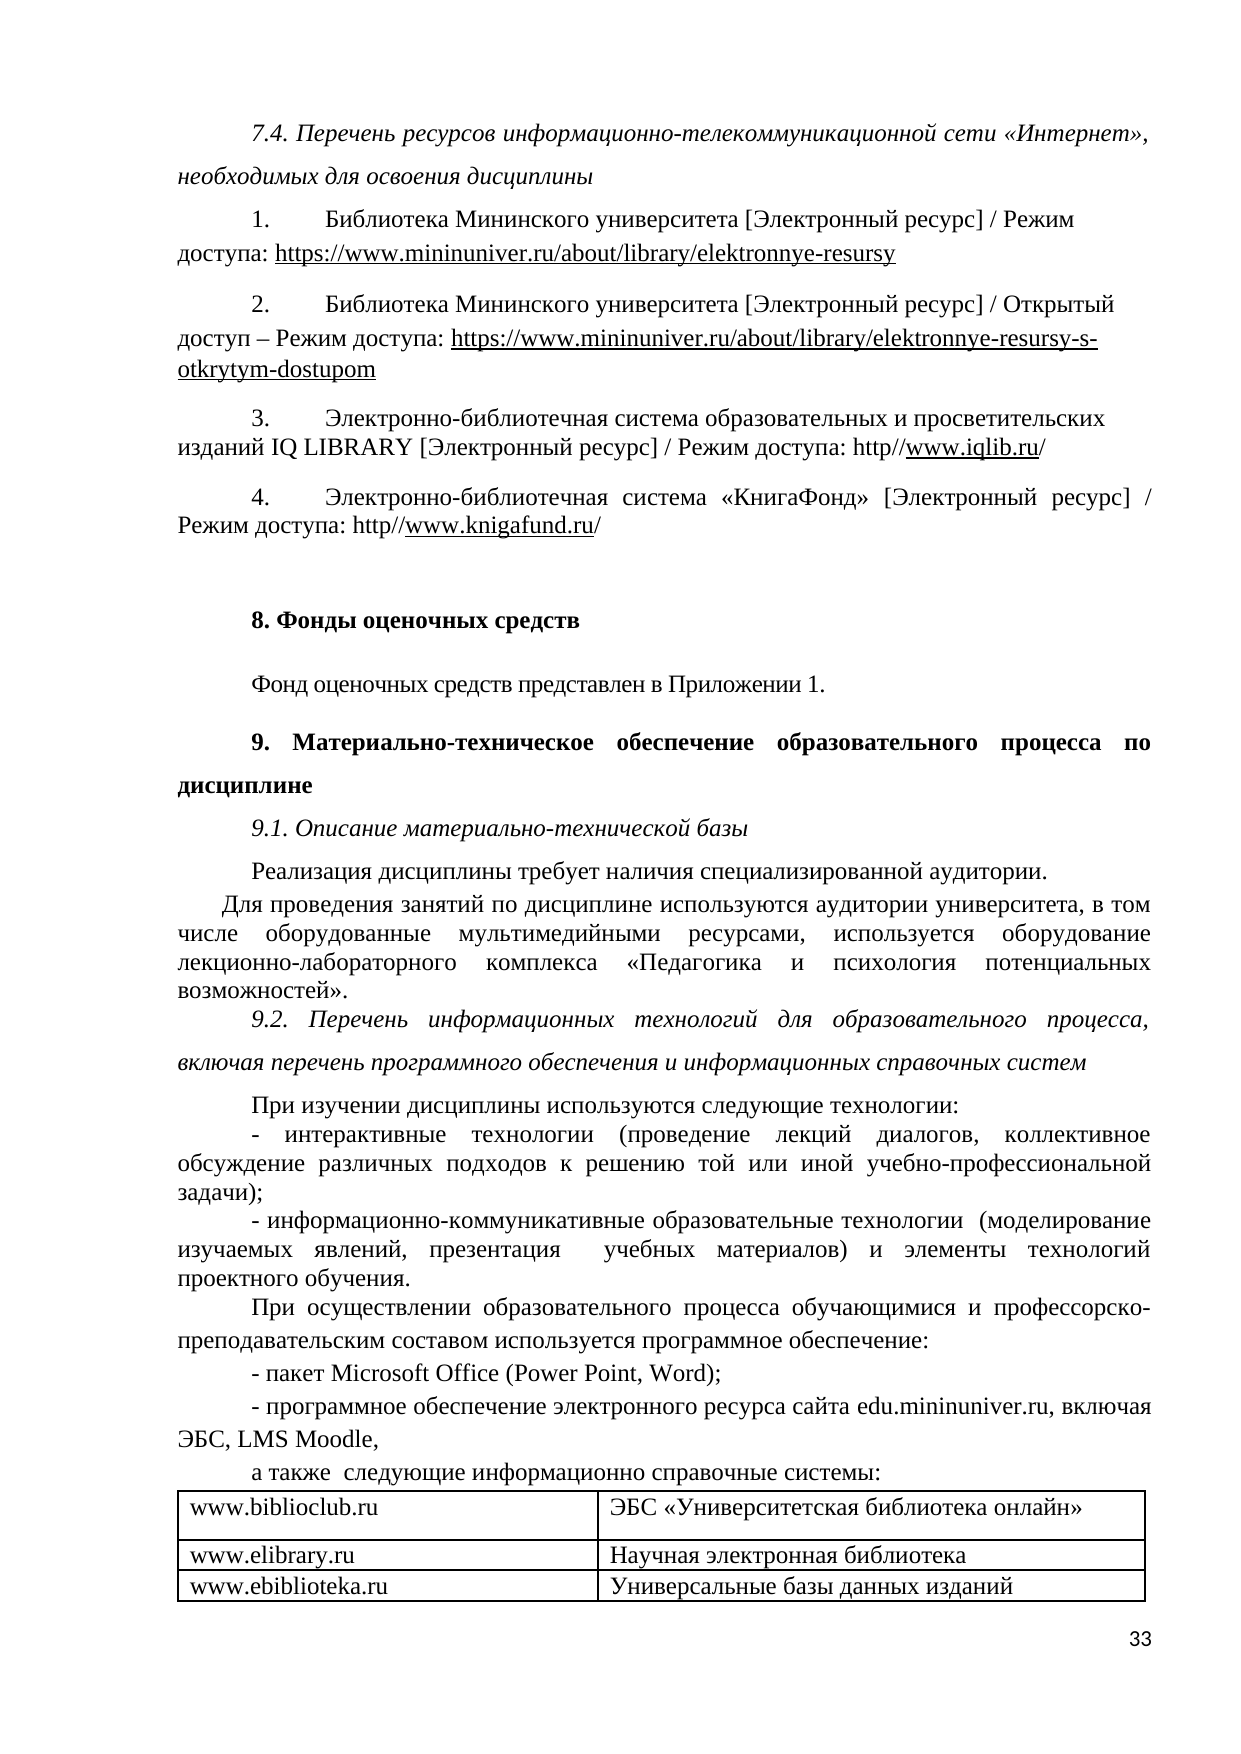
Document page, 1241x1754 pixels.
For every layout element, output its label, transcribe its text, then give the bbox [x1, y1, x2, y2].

text 3. Электронно-библиотечная система образовательных и просветительских изданий IQ LIBRARY [Электронный ресурс] / Режим доступа: http//www.iqlib.ru/ [177, 403, 1152, 461]
table_header www.biblioclub.ru [179, 1492, 597, 1538]
list 8. Фонды оценочных средств [177, 605, 1152, 634]
text Для проведения занятий по дисциплине используются аудитории университета, в том числе оборудованные мультимедийными ресурсами, используется оборудование лекционно-лабораторного комплекса «Педагогика и психология потенциальных возможностей». [177, 889, 1152, 1004]
text При осуществлении образовательного процесса обучающимися и профессорско-преподавательским составом используется программное обеспечение: [177, 1292, 1152, 1354]
text Фонд оценочных средств представлен в Приложении 1. [177, 669, 1152, 698]
table_cell www.elibrary.ru [179, 1541, 597, 1569]
text 4. Электронно-библиотечная система «КнигаФонд» [Электронный ресурс] / Режим доступа: http//www.knigafund.ru/ [177, 482, 1152, 539]
text - программное обеспечение электронного ресурса сайта edu.mininuniver.ru, включая ЭБС, LMS Moodle, [177, 1391, 1152, 1453]
table_cell www.ebiblioteka.ru [179, 1571, 597, 1600]
text - информационно-коммуникативные образовательные технологии (моделирование изучаемых явлений, презентация учебных материалов) и элементы технологий проектного обучения. [177, 1206, 1152, 1292]
text - интерактивные технологии (проведение лекций диалогов, коллективное обсуждение различных подходов к решению той или иной учебно-профессиональной задачи); [177, 1119, 1152, 1206]
text 1. Библиотека Мининского университета [Электронный ресурс] / Режим доступа: https://www.mininuniver.ru/about/library/elektronnye-resursy [177, 204, 1152, 269]
table_header ЭБС «Университетская библиотека онлайн» [599, 1492, 1144, 1538]
text 9.1. Описание материально-технической базы [177, 813, 1152, 842]
table_cell Универсальные базы данных изданий [599, 1571, 1144, 1600]
text 9. Материально-техническое обеспечение образовательного процесса по дисциплине [177, 727, 1152, 799]
text 7.4. Перечень ресурсов информационно-телекоммуникационной сети «Интернет», необходимых для освоения дисциплины [177, 118, 1152, 190]
text 2. Библиотека Мининского университета [Электронный ресурс] / Открытый доступ – Режим доступа: https://www.mininuniver.ru/about/library/elektronnye-resursy-s-otkrytym-dostupom [177, 289, 1152, 383]
text 9.2. Перечень информационных технологий для образовательного процесса, включая перечень программного обеспечения и информационных справочных систем [177, 1004, 1152, 1076]
text а также следующие информационно справочные системы: [177, 1457, 1152, 1486]
table_cell Научная электронная библиотека [599, 1541, 1144, 1569]
text - пакет Microsoft Office (Power Point, Word); [177, 1358, 1152, 1387]
text При изучении дисциплины используются следующие технологии: [177, 1091, 1152, 1119]
text Реализация дисциплины требует наличия специализированной аудитории. [177, 856, 1152, 885]
